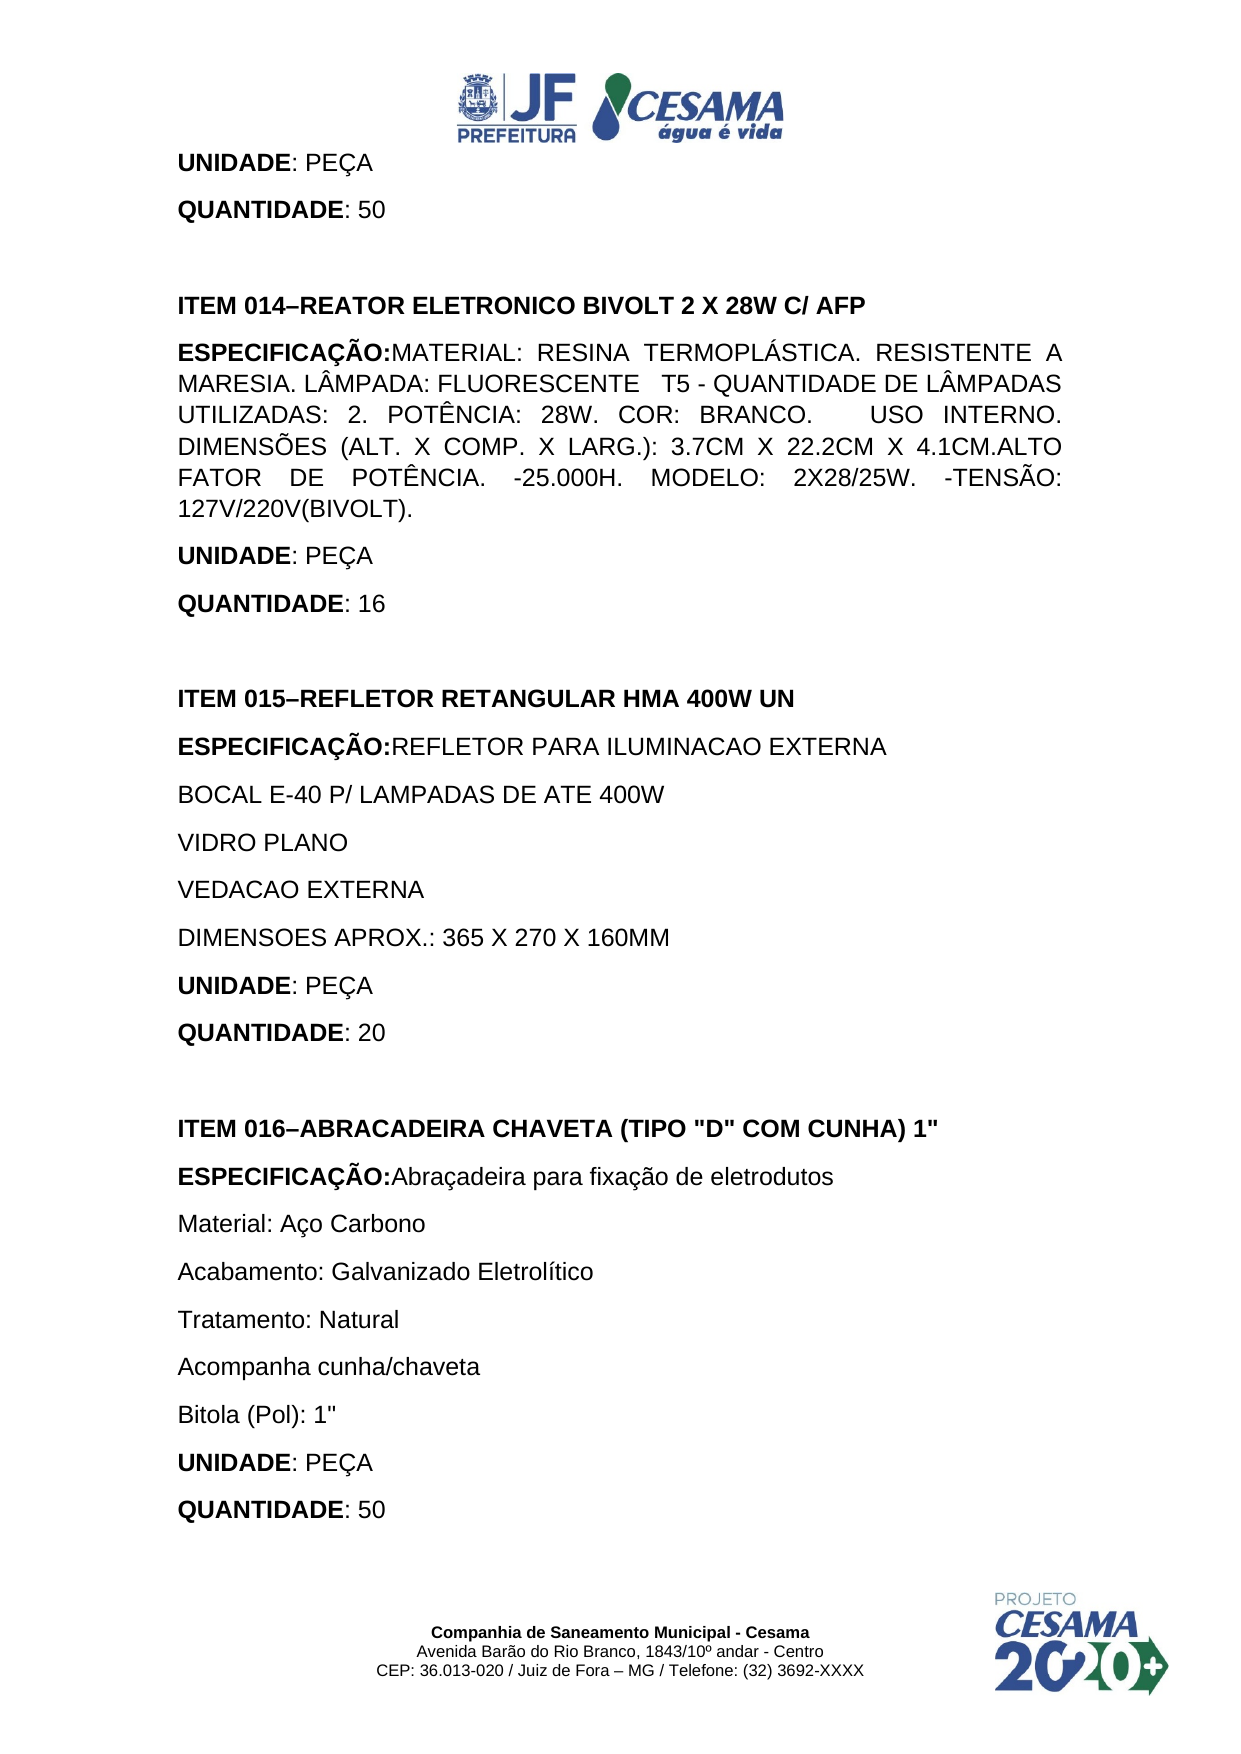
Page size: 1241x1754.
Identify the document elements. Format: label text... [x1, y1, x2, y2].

text Material: Aço Carbono [177, 1209, 1063, 1238]
text Acompanha cunha/chaveta [177, 1352, 1063, 1381]
text DIMENSOES APROX.: 365 X 270 X 160MM [177, 923, 1063, 952]
text UNIDADE: PEÇA [177, 541, 1063, 570]
text BOCAL E-40 P/ LAMPADAS DE ATE 400W [177, 780, 1063, 809]
text QUANTIDADE: 20 [177, 1018, 1063, 1047]
text Acabamento: Galvanizado Eletrolítico [177, 1257, 1063, 1286]
text UNIDADE: PEÇA [177, 1448, 1063, 1477]
picture [995, 1592, 1169, 1696]
text UNIDADE: PEÇA [177, 971, 1063, 999]
text QUANTIDADE: 50 [177, 195, 1063, 224]
text VEDACAO EXTERNA [177, 875, 1063, 904]
text ITEM 015–REFLETOR RETANGULAR HMA 400W UN [177, 684, 1063, 713]
text QUANTIDADE: 16 [177, 589, 1063, 618]
text UNIDADE: PEÇA [177, 148, 1063, 176]
text ITEM 014–REATOR ELETRONICO BIVOLT 2 X 28W C/ AFP [177, 291, 1063, 319]
text VIDRO PLANO [177, 828, 1063, 856]
text ITEM 016–ABRACADEIRA CHAVETA (TIPO "D" COM CUNHA) 1" [177, 1114, 1063, 1143]
text QUANTIDADE: 50 [177, 1496, 1063, 1524]
text Tratamento: Natural [177, 1305, 1063, 1333]
text ESPECIFICAÇÃO:REFLETOR PARA ILUMINACAO EXTERNA [177, 732, 1063, 761]
text ESPECIFICAÇÃO:MATERIAL: RESINA TERMOPLÁSTICA. RESISTENTE A MARESIA. LÂMPADA: FLUORESCENTE T5 - QUANTIDADE DE LÂMPADAS UTILIZADAS: 2. POTÊNCIA: 28W. COR: BRANCO. USO INTERNO. DIMENSÕES (ALT. X COMP. X LARG.): 3.7CM X 22.2CM X 4.1CM.ALTO FATOR DE POTÊNCIA. -25.000H. MODELO: 2X28/25W. -TENSÃO: 127V/220V(BIVOLT). [177, 338, 1063, 522]
text Bitola (Pol): 1" [177, 1400, 1063, 1429]
picture [456, 73, 784, 143]
text ESPECIFICAÇÃO:Abraçadeira para fixação de eletrodutos [177, 1162, 1063, 1190]
